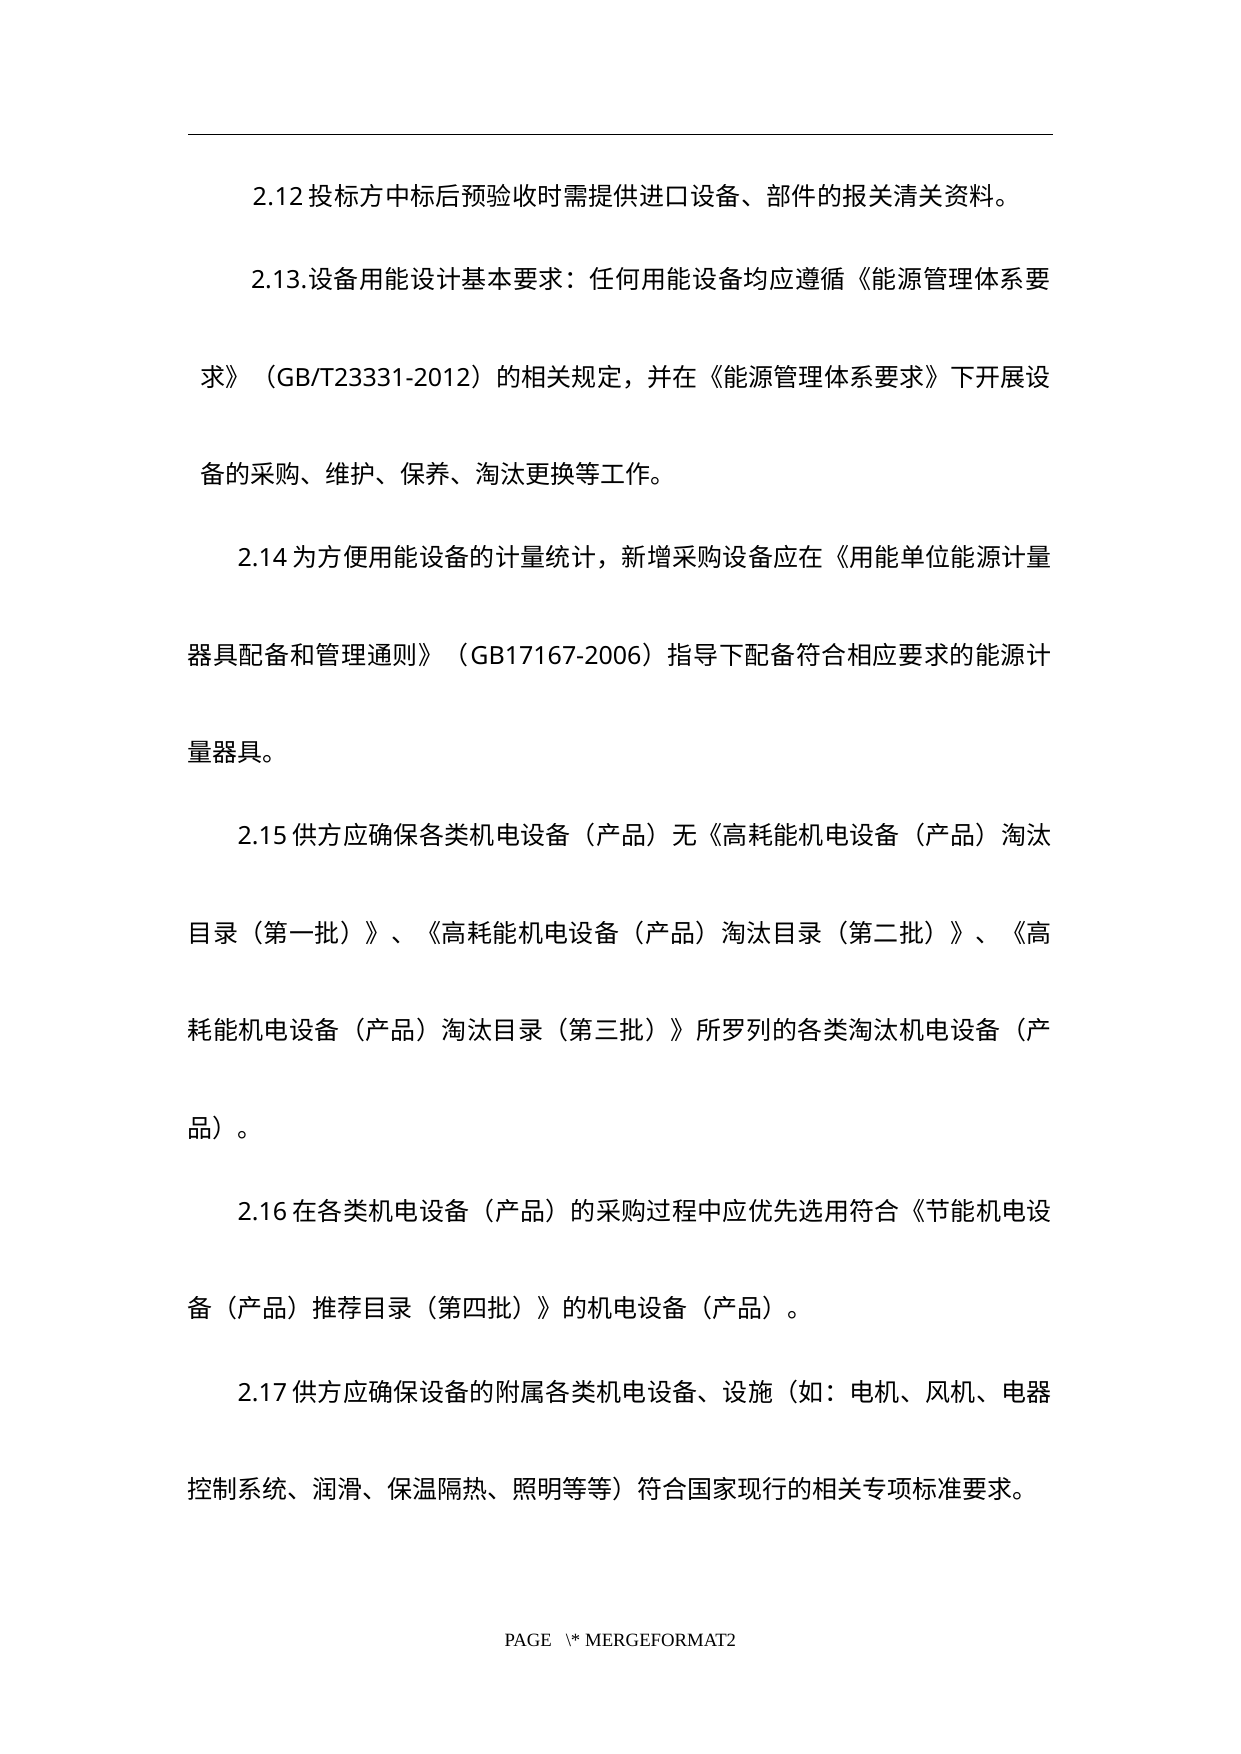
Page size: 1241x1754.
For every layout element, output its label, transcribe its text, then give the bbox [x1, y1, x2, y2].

text 2.12投标方中标后预验收时需提供进口设备、部件的报关清关资料。 [200, 162, 1053, 227]
text 2.15供方应确保各类机电设备（产品）无《高耗能机电设备（产品）淘汰目录（第一批）》、《高耗能机电设备（产品）淘汰目录（第二批）》、《高耗能机电设备（产品）淘汰目录（第三批）》所罗列的各类淘汰机电设备（产品）。 [187, 801, 1053, 1159]
text 2.17供方应确保设备的附属各类机电设备、设施（如：电机、风机、电器控制系统、润滑、保温隔热、照明等等）符合国家现行的相关专项标准要求。 [187, 1358, 1053, 1520]
text 2.16在各类机电设备（产品）的采购过程中应优先选用符合《节能机电设备（产品）推荐目录（第四批）》的机电设备（产品）。 [187, 1177, 1053, 1339]
text 2.13.设备用能设计基本要求：任何用能设备均应遵循《能源管理体系要求》（GB/T23331-2012）的相关规定，并在《能源管理体系要求》下开展设备的采购、维护、保养、淘汰更换等工作。 [200, 245, 1053, 505]
text 2.14为方便用能设备的计量统计，新增采购设备应在《用能单位能源计量器具配备和管理通则》（GB17167-2006）指导下配备符合相应要求的能源计量器具。 [187, 523, 1053, 783]
